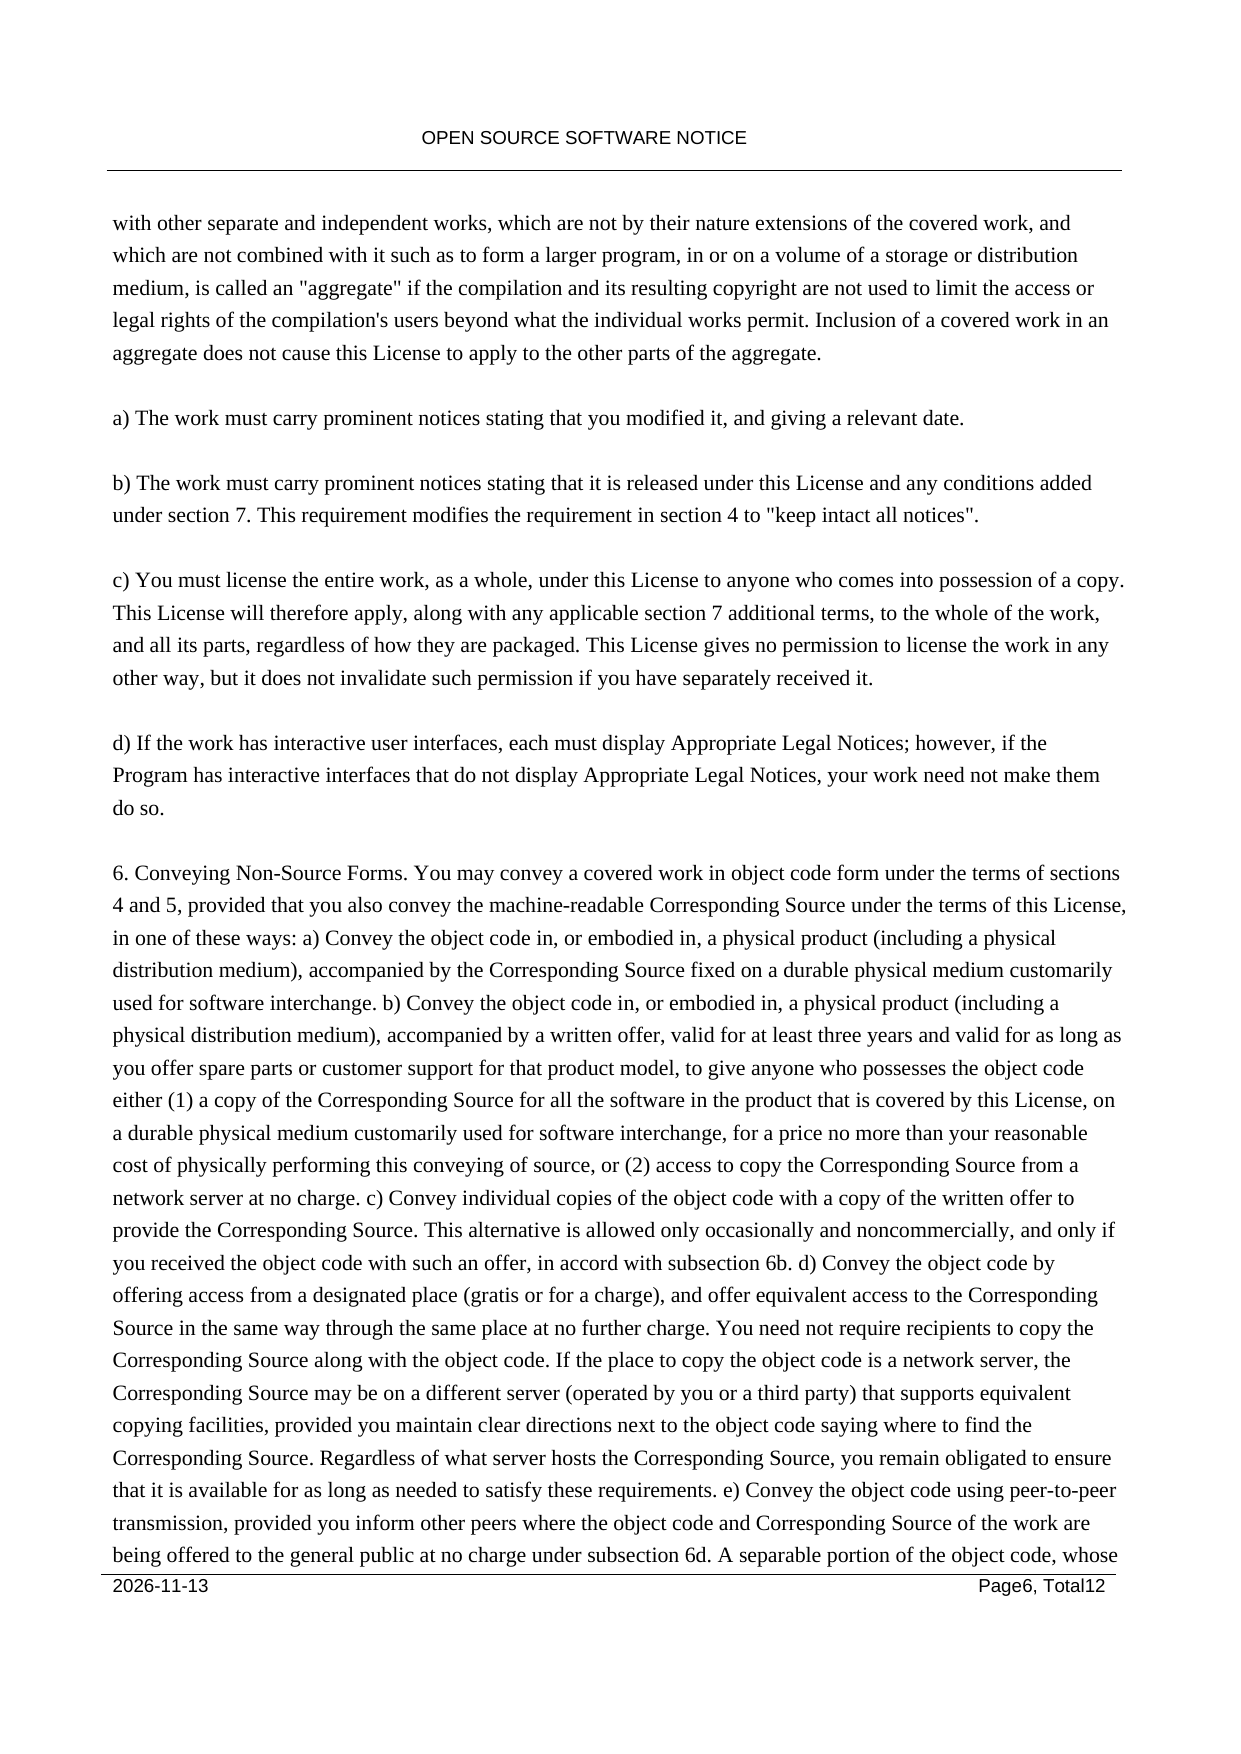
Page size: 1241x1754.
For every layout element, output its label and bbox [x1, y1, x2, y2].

text [112, 206, 1128, 1571]
